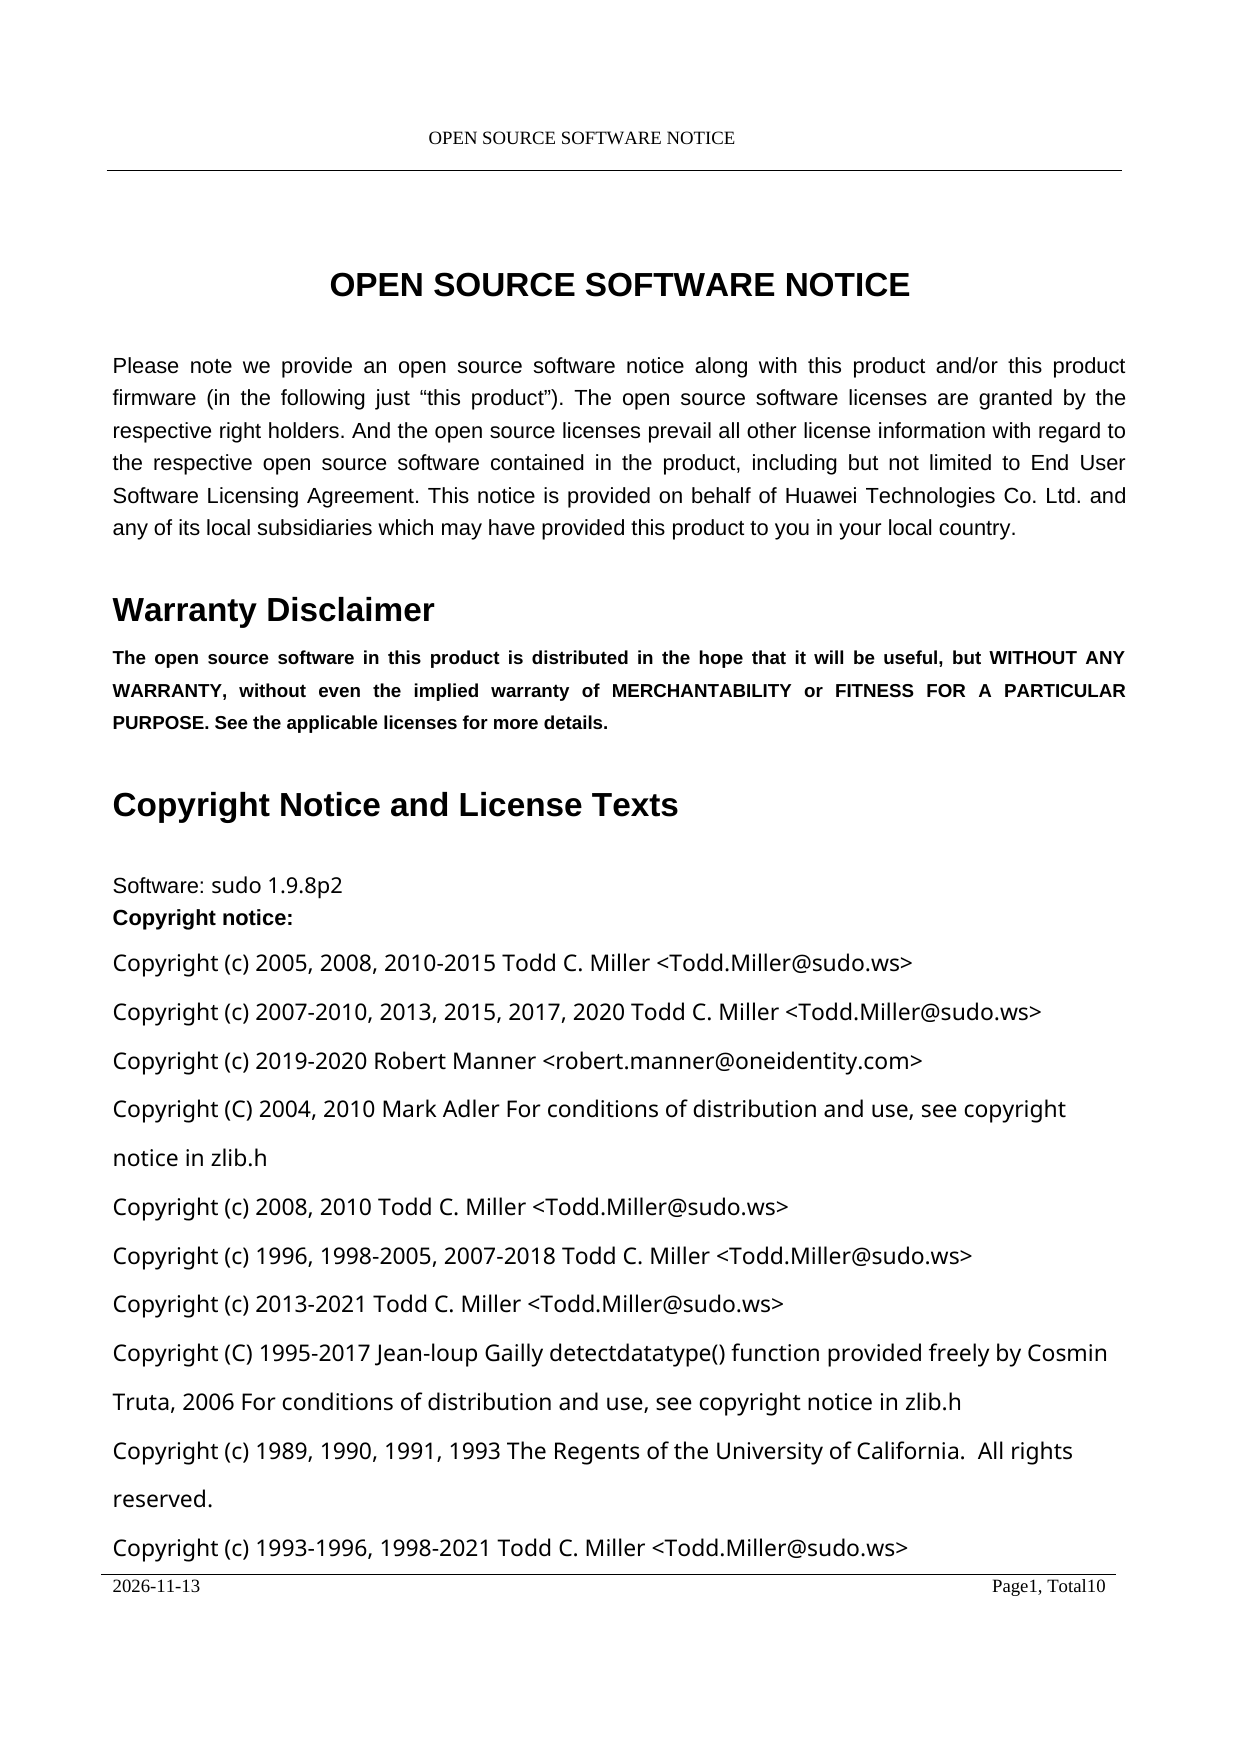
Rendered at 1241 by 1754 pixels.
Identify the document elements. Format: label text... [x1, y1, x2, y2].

text The open source software in this product is distributed in the hope that it will be useful, but WITHOUT ANY WARRANTY, without even the implied warranty of MERCHANTABILITY or FITNESS FOR A PARTICULAR PURPOSE. See the applicable licenses for more details. [112, 641, 1128, 739]
text OPEN SOURCE SOFTWARE NOTICE [112, 251, 1128, 316]
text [112, 947, 1128, 1564]
text Copyright Notice and License Texts [112, 771, 1128, 836]
text Software: sudo 1.9.8p2 [112, 869, 1128, 901]
text Please note we provide an open source software notice along with this product and/or this product firmware (in the following just “this product”). The open source software licenses are granted by the respective right holders. And the open source licenses prevail all other license information with regard to the respective open source software contained in the product, including but not limited to End User Software Licensing Agreement. This notice is provided on behalf of Huawei Technologies Co. Ltd. and any of its local subsidiaries which may have provided this product to you in your local country. [112, 349, 1128, 544]
text Copyright notice: [112, 901, 1128, 934]
text Warranty Disclaimer [112, 576, 1128, 641]
